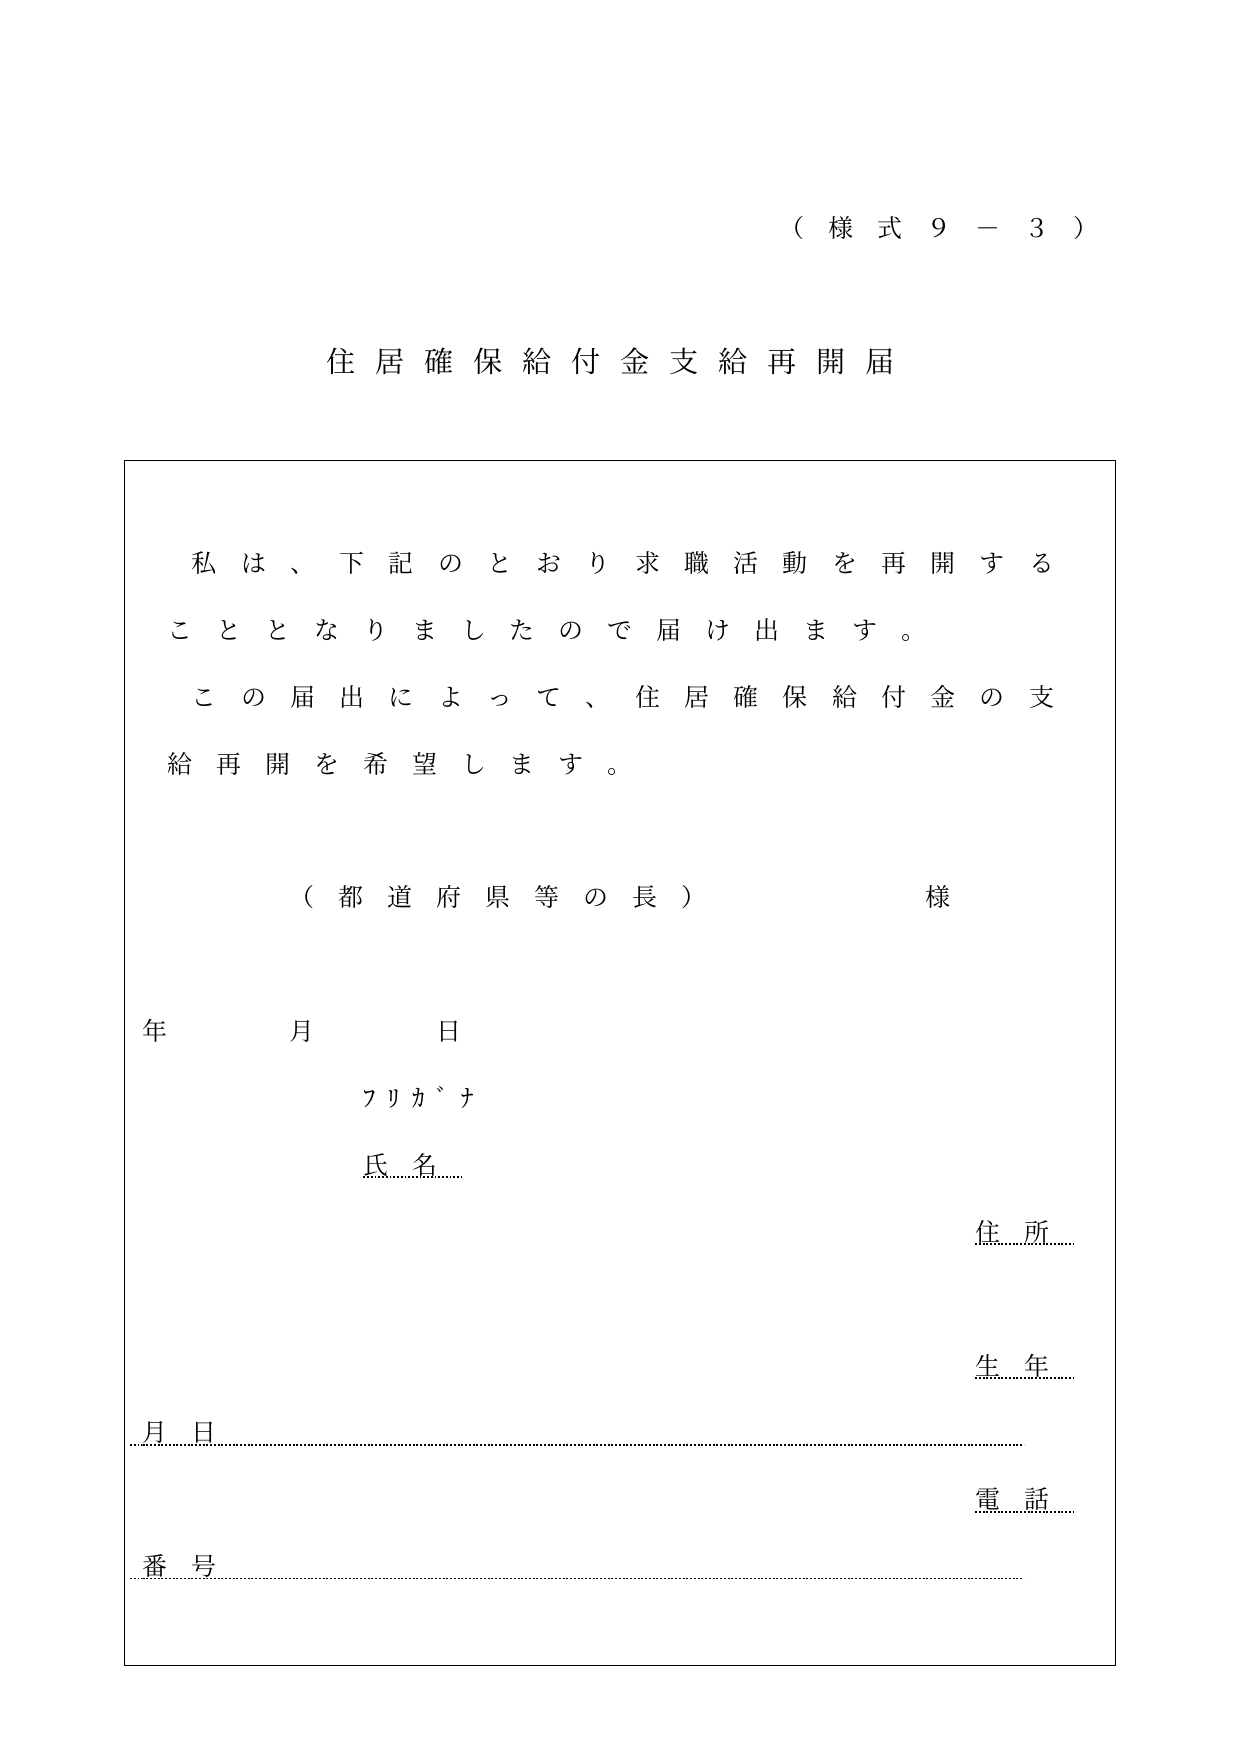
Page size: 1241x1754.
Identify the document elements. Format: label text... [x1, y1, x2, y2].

table_header 私は、下記のとおり求職活動を再開することとなりましたので届け出ます。 この届出によって、住居確保給付金の支給再開を希望します。 （都道府県等の長） 様 年 月 日 ﾌﾘｶﾞﾅ 氏名 住所 生年月日 電話番号 [125, 461, 1115, 1665]
text （様式９－３） [118, 193, 1122, 260]
text 住居確保給付金支給再開届 [118, 327, 1122, 393]
